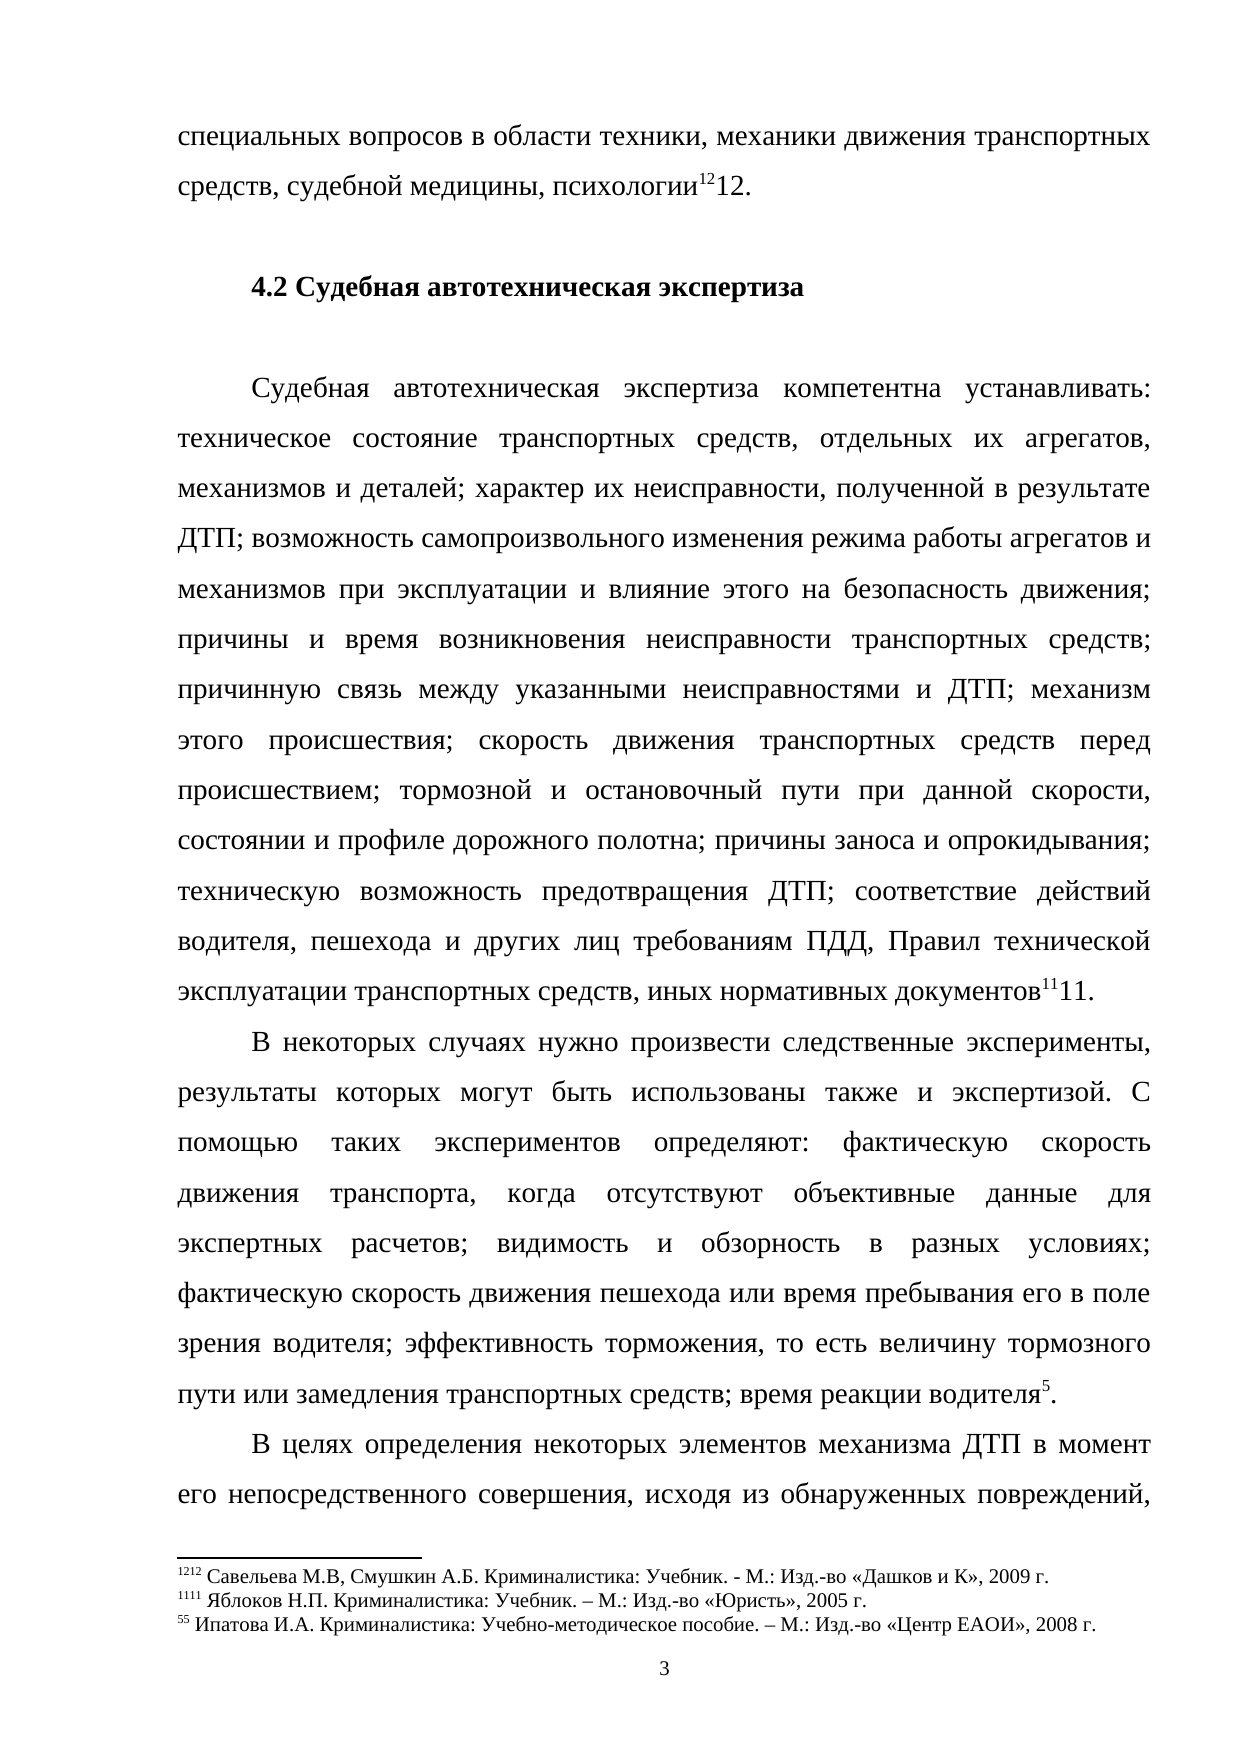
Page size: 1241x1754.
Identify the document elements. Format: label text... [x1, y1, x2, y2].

text Судебная автотехническая экспертиза компетентна устанавливать: техническое состояние транспортных средств, отдельных их агрегатов, механизмов и деталей; характер их неисправности, полученной в результате ДТП; возможность самопроизвольного изменения режима работы агрегатов и механизмов при эксплуатации и влияние этого на безопасность движения; причины и время возникновения неисправности транспортных средств; причинную связь между указанными неисправностями и ДТП; механизм этого происшествия; скорость движения транспортных средств перед происшествием; тормозной и остановочный пути при данной скорости, состоянии и профиле дорожного полотна; причины заноса и опрокидывания; техническую возможность предотвращения ДТП; соответствие действий водителя, пешехода и других лиц требованиям ПДД, Правил технической эксплуатации транспортных средств, иных нормативных документов11. [177, 370, 1152, 1007]
text 4.2 Судебная автотехническая экспертиза [177, 269, 1152, 303]
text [177, 118, 1152, 202]
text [177, 1426, 1152, 1510]
text В некоторых случаях нужно произвести следственные эксперименты, результаты которых могут быть использованы также и экспертизой. С помощью таких экспериментов определяют: фактическую скорость движения транспорта, когда отсутствуют объективные данные для экспертных расчетов; видимость и обзорность в разных условиях; фактическую скорость движения пешехода или время пребывания его в поле зрения водителя; эффективность торможения, то есть величину тормозного пути или замедления транспортных средств; время реакции водителя5. [177, 1024, 1152, 1409]
